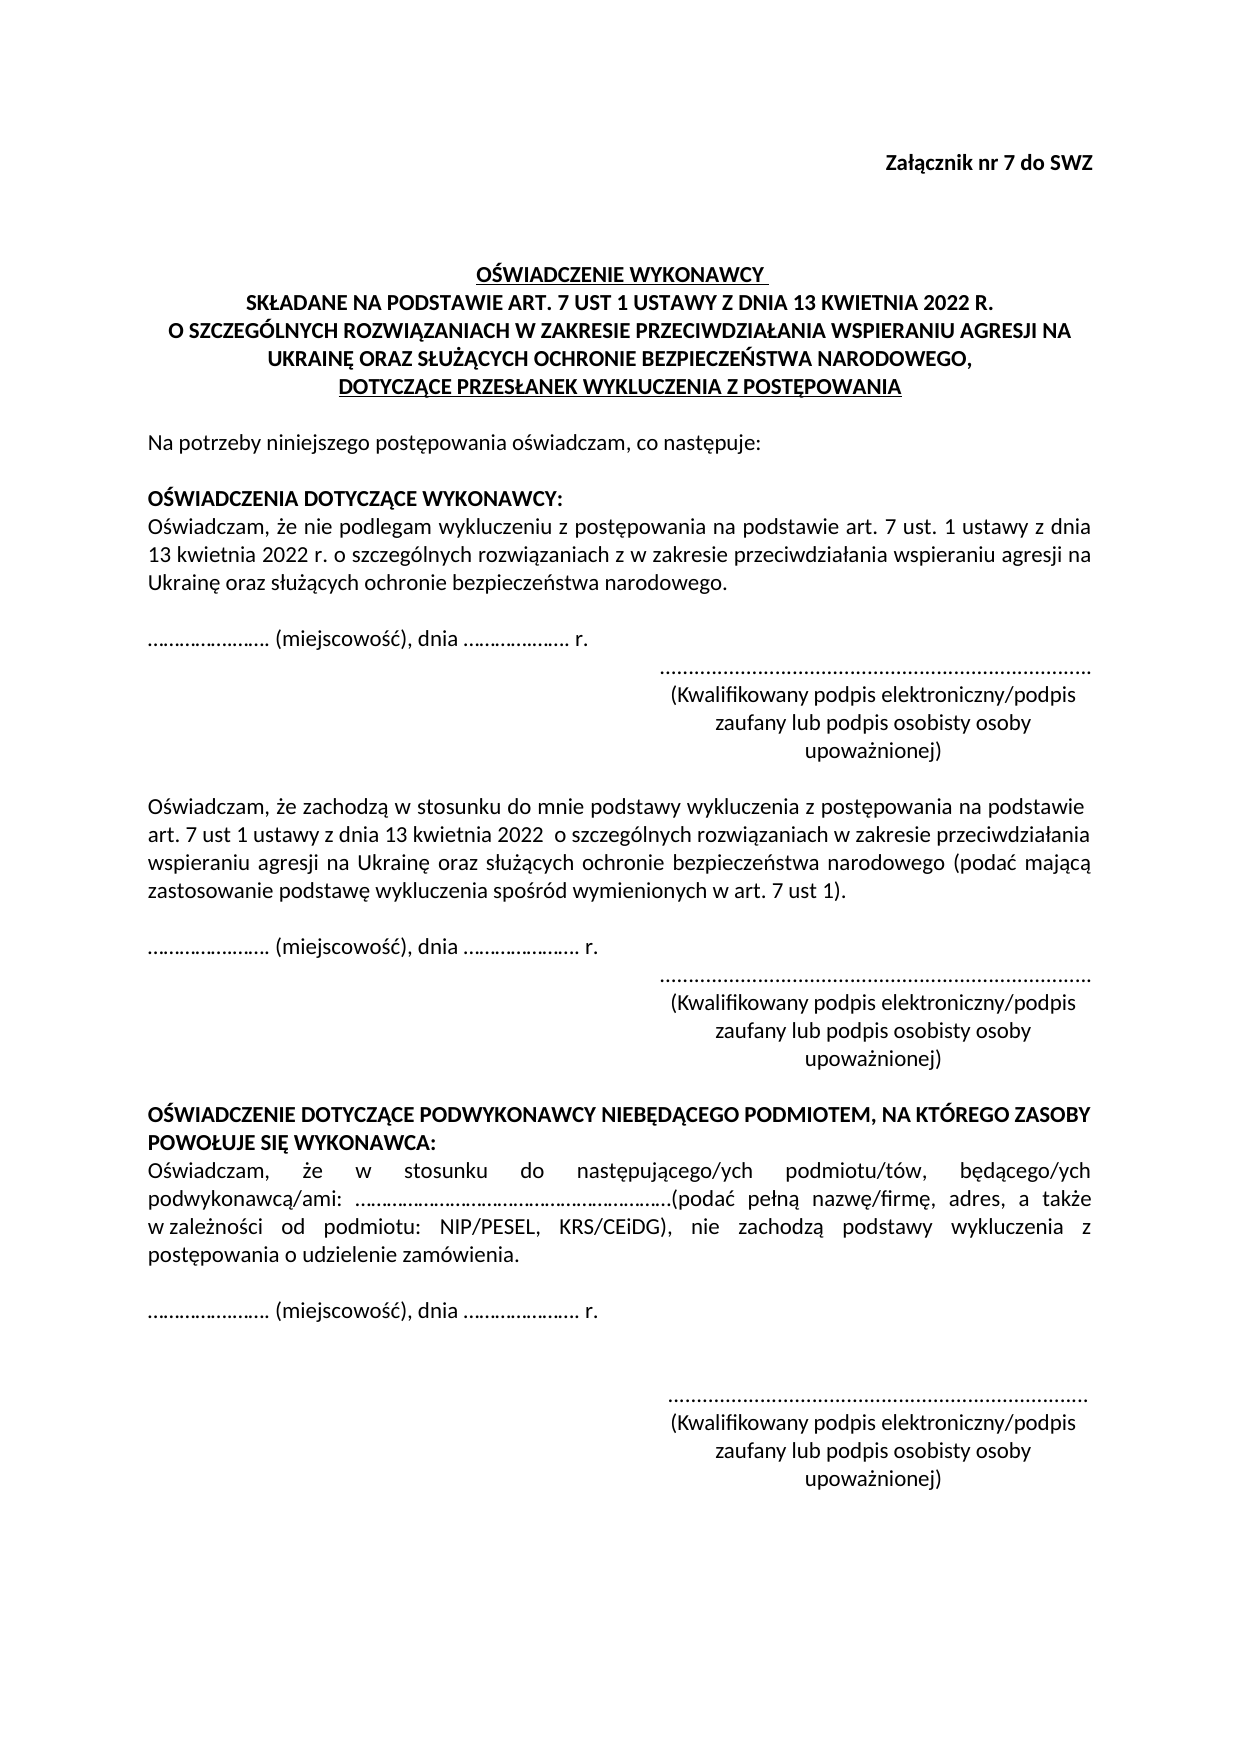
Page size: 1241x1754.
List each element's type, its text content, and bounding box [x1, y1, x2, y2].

text (Kwalifikowany podpis elektroniczny/podpis zaufany lub podpis osobisty osoby upoważnionej) [654, 1408, 1093, 1493]
text Oświadczam, że nie podlegam wykluczeniu z postępowania na podstawie art. 7 ust. 1 ustawy z dnia 13 kwietnia 2022 r. o szczególnych rozwiązaniach z w zakresie przeciwdziałania wspieraniu agresji na Ukrainę oraz służących ochronie bezpieczeństwa narodowego. [148, 512, 1093, 596]
text SKŁADANE NA PODSTAWIE ART. 7 UST 1 USTAWY Z DNIA 13 KWIETNIA 2022 R. [148, 288, 1093, 316]
text ......................................................................... [654, 1381, 1093, 1408]
text Załącznik nr 7 do SWZ [148, 148, 1093, 176]
text (Kwalifikowany podpis elektroniczny/podpis zaufany lub podpis osobisty osoby upoważnionej) [654, 988, 1093, 1072]
text ........................................................................... [654, 960, 1093, 988]
text …………….……. (miejscowość), dnia ………….……. r. [148, 624, 1093, 652]
text Oświadczam, że w stosunku do następującego/ych podmiotu/tów, będącego/ych podwykonawcą/ami: ……………………………………………………(podać pełną nazwę/firmę, adres, a także w zależności od podmiotu: NIP/PESEL, KRS/CEiDG), nie zachodzą podstawy wykluczenia z postępowania o udzielenie zamówienia. [148, 1156, 1093, 1268]
text …………….……. (miejscowość), dnia …………………. r. [148, 932, 1093, 960]
text Oświadczam, że zachodzą w stosunku do mnie podstawy wykluczenia z postępowania na podstawie art. 7 ust 1 ustawy z dnia 13 kwietnia 2022 o szczególnych rozwiązaniach w zakresie przeciwdziałania wspieraniu agresji na Ukrainę oraz służących ochronie bezpieczeństwa narodowego (podać mającą zastosowanie podstawę wykluczenia spośród wymienionych w art. 7 ust 1). [148, 792, 1093, 904]
text …………….……. (miejscowość), dnia …………………. r. [148, 1296, 1093, 1324]
text OŚWIADCZENIA DOTYCZĄCE WYKONAWCY: [148, 484, 1093, 512]
text ........................................................................... [654, 652, 1093, 680]
text (Kwalifikowany podpis elektroniczny/podpis zaufany lub podpis osobisty osoby upoważnionej) [654, 680, 1093, 764]
text DOTYCZĄCE PRZESŁANEK WYKLUCZENIA Z POSTĘPOWANIA [148, 372, 1093, 400]
text OŚWIADCZENIE DOTYCZĄCE PODWYKONAWCY NIEBĘDĄCEGO PODMIOTEM, NA KTÓREGO ZASOBY POWOŁUJE SIĘ WYKONAWCA: [148, 1100, 1093, 1156]
text OŚWIADCZENIE WYKONAWCY [148, 260, 1093, 288]
text O SZCZEGÓLNYCH ROZWIĄZANIACH W ZAKRESIE PRZECIWDZIAŁANIA WSPIERANIU AGRESJI NA UKRAINĘ ORAZ SŁUŻĄCYCH OCHRONIE BEZPIECZEŃSTWA NARODOWEGO, [148, 316, 1093, 372]
text Na potrzeby niniejszego postępowania oświadczam, co następuje: [148, 428, 1093, 456]
